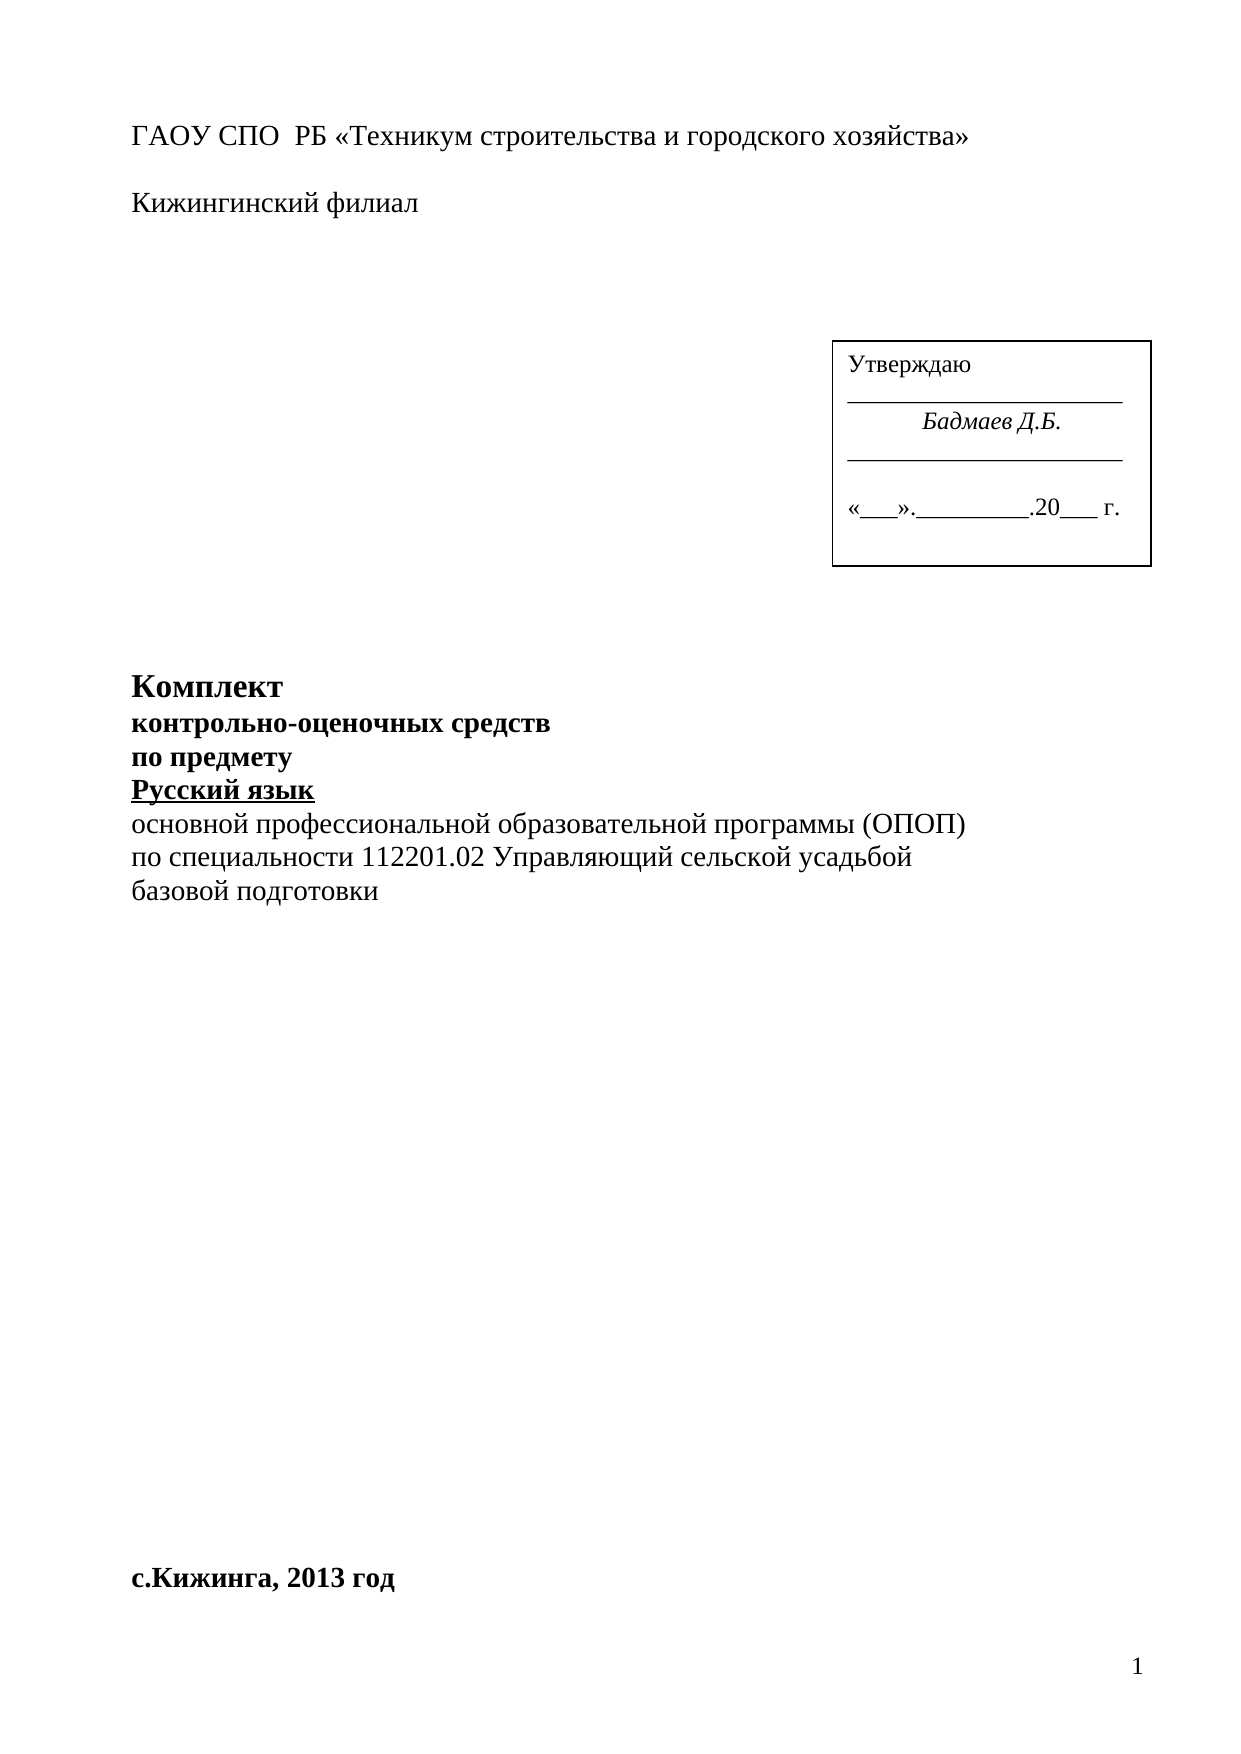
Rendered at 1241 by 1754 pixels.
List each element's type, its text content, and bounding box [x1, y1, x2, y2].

text базовой подготовки [131, 873, 1144, 906]
text по специальности 112201.02 Управляющий сельской усадьбой [131, 839, 1144, 873]
text с.Кижинга, 2013 год [131, 1560, 1144, 1594]
text Русский язык [131, 772, 1144, 806]
text Кижингинский филиал [131, 185, 1144, 219]
text контрольно-оценочных средств [131, 705, 1144, 739]
text по предмету [131, 739, 1144, 772]
text основной профессиональной образовательной программы (ОПОП) [131, 806, 1144, 839]
text ГАОУ СПО РБ «Техникум строительства и городского хозяйства» [131, 118, 1144, 152]
text Комплект [131, 667, 1144, 705]
